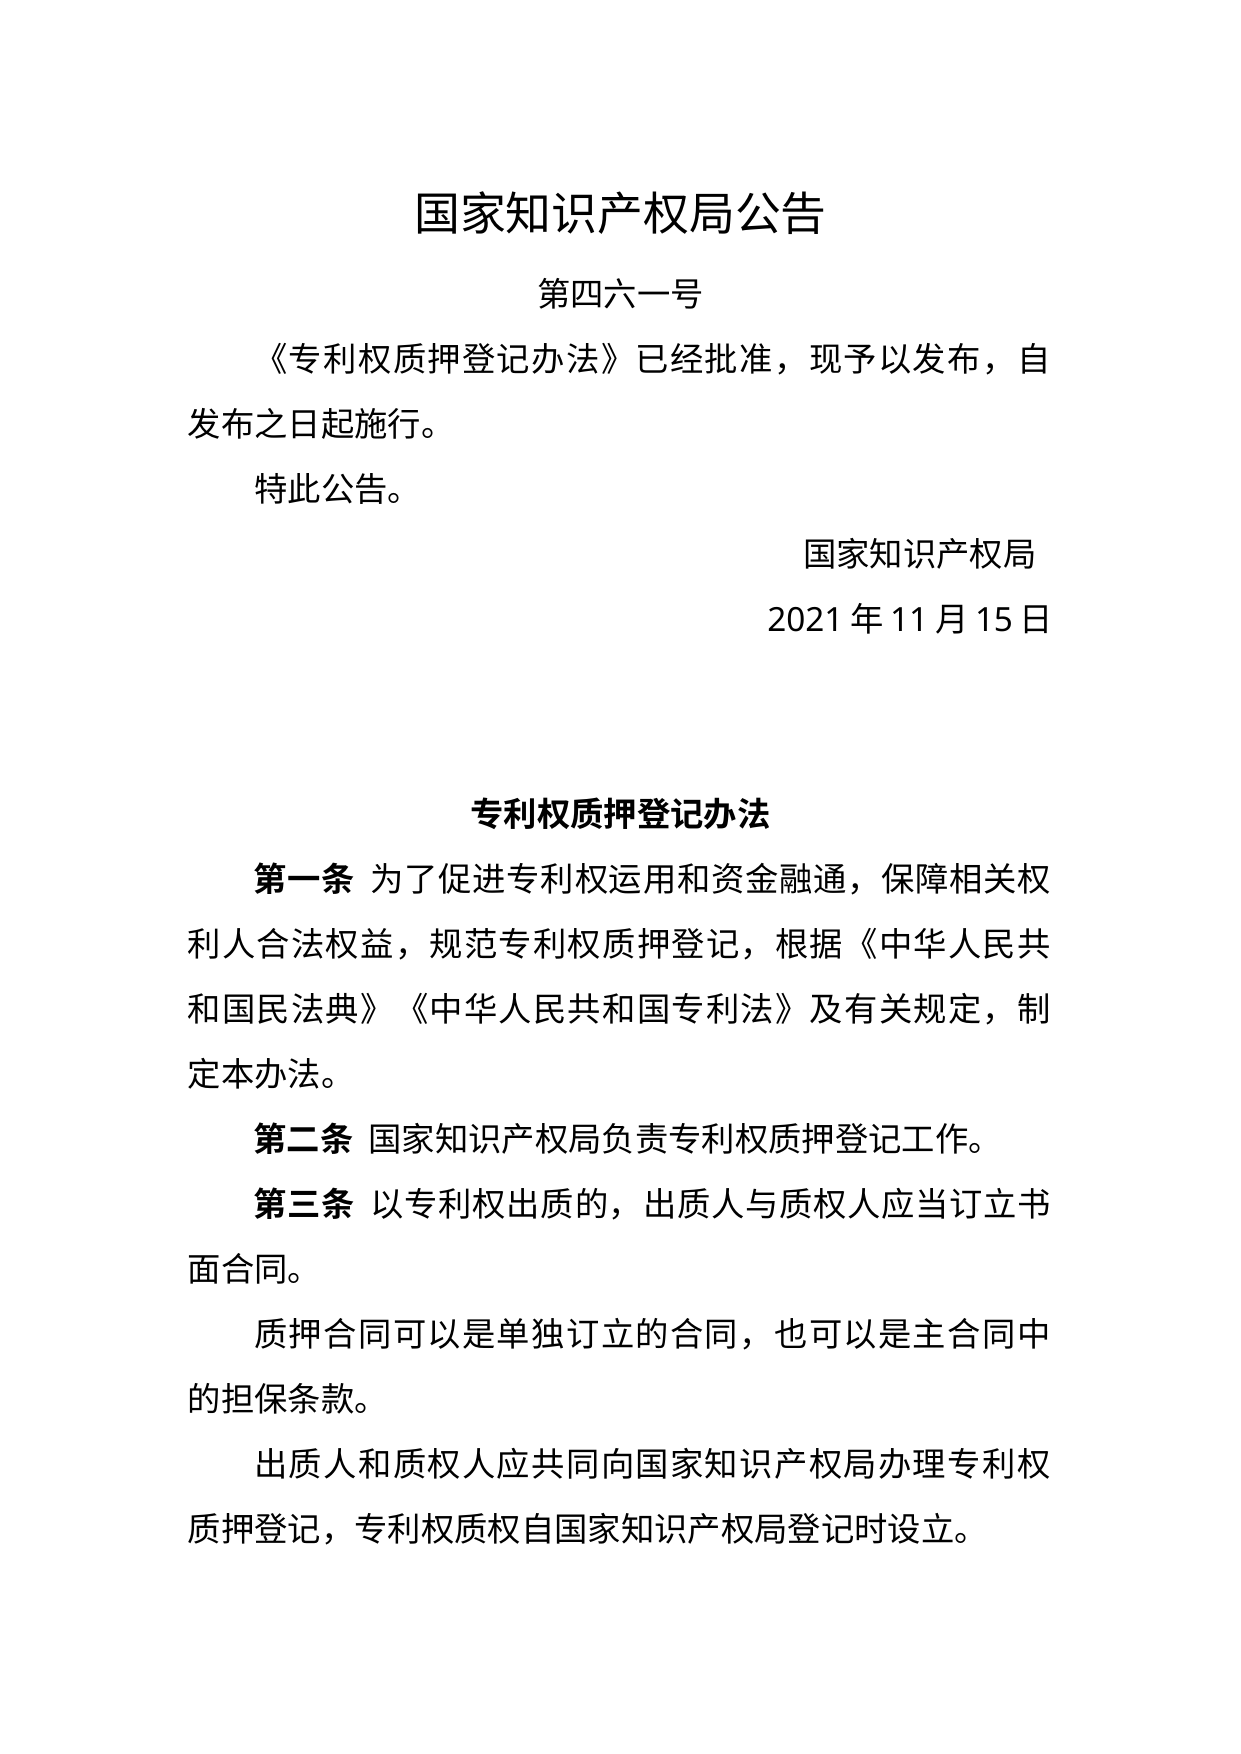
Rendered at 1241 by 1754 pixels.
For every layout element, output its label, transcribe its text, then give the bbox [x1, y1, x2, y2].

text 国家知识产权局 [187, 519, 1036, 584]
text 第一条 为了促进专利权运用和资金融通，保障相关权利人合法权益，规范专利权质押登记，根据《中华人民共和国民法典》《中华人民共和国专利法》及有关规定，制定本办法。 [187, 844, 1053, 1104]
text 第二条 国家知识产权局负责专利权质押登记工作。 [187, 1104, 1053, 1169]
text 2021年11月15日 [187, 584, 1053, 649]
text 特此公告。 [187, 454, 1053, 519]
text 第四六一号 [187, 259, 1053, 324]
text 出质人和质权人应共同向国家知识产权局办理专利权质押登记，专利权质权自国家知识产权局登记时设立。 [187, 1429, 1053, 1559]
text 国家知识产权局公告 [187, 162, 1053, 259]
text 专利权质押登记办法 [187, 779, 1053, 844]
text 《专利权质押登记办法》已经批准，现予以发布，自发布之日起施行。 [187, 324, 1053, 454]
text 第三条 以专利权出质的，出质人与质权人应当订立书面合同。 [187, 1169, 1053, 1299]
text 质押合同可以是单独订立的合同，也可以是主合同中的担保条款。 [187, 1299, 1053, 1429]
